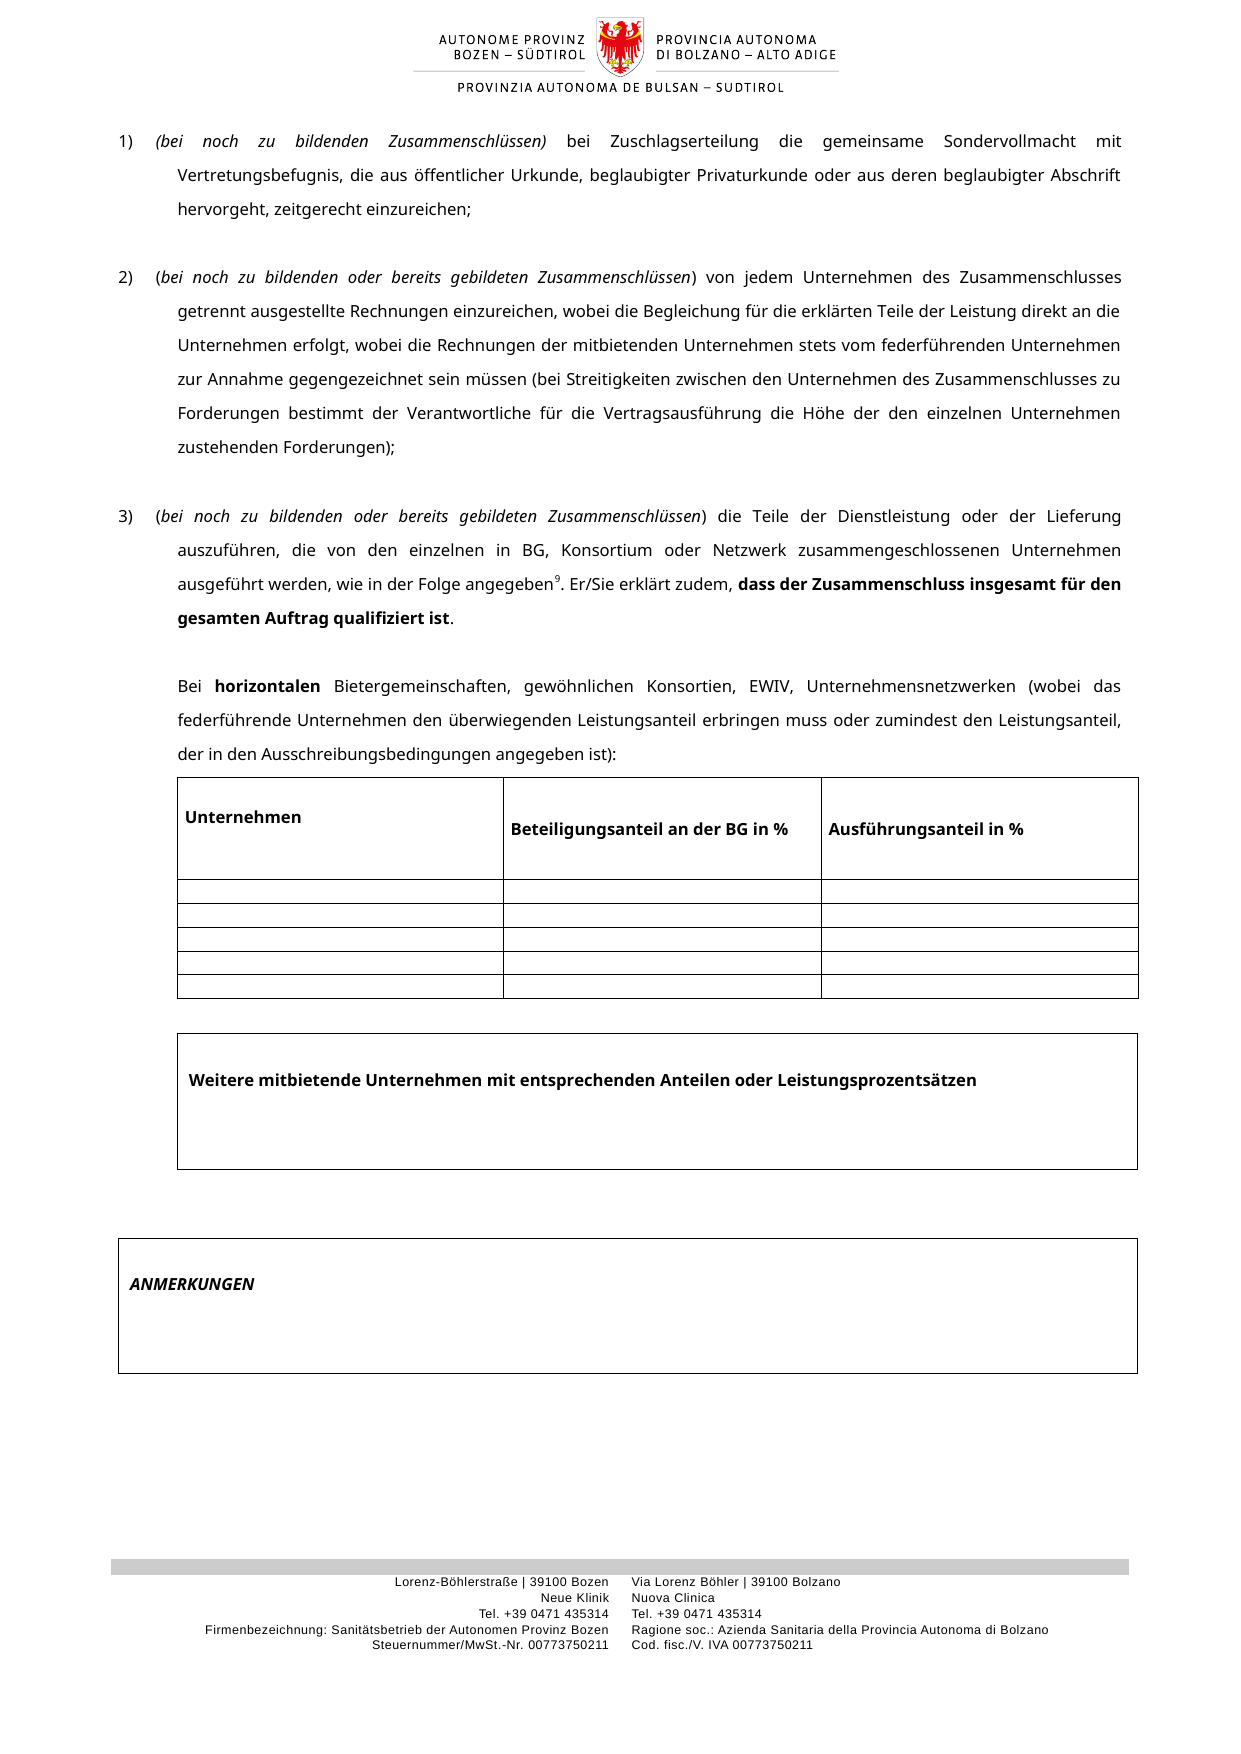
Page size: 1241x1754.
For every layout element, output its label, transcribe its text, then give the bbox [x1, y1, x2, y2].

text Bei horizontalen Bietergemeinschaften, gewöhnlichen Konsortien, EWIV, Unternehmensnetzwerken (wobei das federführende Unternehmen den überwiegenden Leistungsanteil erbringen muss oder zumindest den Leistungsanteil, der in den Ausschreibungsbedingungen angegeben ist): [177, 674, 1122, 765]
table_cell [504, 880, 821, 903]
table_cell [178, 928, 503, 951]
table_cell [178, 880, 503, 903]
table_cell [822, 928, 1138, 951]
table_cell [178, 904, 503, 927]
table_header Unternehmen [178, 778, 503, 879]
table_cell [504, 904, 821, 927]
table_cell [504, 928, 821, 951]
table_cell [504, 952, 821, 974]
list (bei noch zu bildenden Zusammenschlüssen) bei Zuschlagserteilung die gemeinsame Sondervollmacht mit Vertretungsbefugnis, die aus öffentlicher Urkunde, beglaubigter Privaturkunde oder aus deren beglaubigter Abschrift hervorgeht, zeitgerecht einzureichen; [118, 129, 1122, 220]
list (bei noch zu bildenden oder bereits gebildeten Zusammenschlüssen) von jedem Unternehmen des Zusammenschlusses getrennt ausgestellte Rechnungen einzureichen, wobei die Begleichung für die erklärten Teile der Leistung direkt an die Unternehmen erfolgt, wobei die Rechnungen der mitbietenden Unternehmen stets vom federführenden Unternehmen zur Annahme gegengezeichnet sein müssen (bei Streitigkeiten zwischen den Unternehmen des Zusammenschlusses zu Forderungen bestimmt der Verantwortliche für die Vertragsausführung die Höhe der den einzelnen Unternehmen zustehenden Forderungen); [118, 266, 1122, 459]
table_cell [178, 975, 503, 998]
list (bei noch zu bildenden oder bereits gebildeten Zusammenschlüssen) die Teile der Dienstleistung oder der Lieferung auszuführen, die von den einzelnen in BG, Konsortium oder Netzwerk zusammengeschlossenen Unternehmen ausgeführt werden, wie in der Folge angegeben. Er/Sie erklärt zudem, dass der Zusammenschluss insgesamt für den gesamten Auftrag qualifiziert ist. [118, 504, 1122, 629]
table_cell [822, 952, 1138, 974]
table_header Beteiligungsanteil an der BG in % [504, 778, 821, 879]
table_cell [822, 880, 1138, 903]
table_header ANMERKUNGEN [119, 1239, 1137, 1373]
table_cell [178, 952, 503, 974]
table_header Weitere mitbietende Unternehmen mit entsprechenden Anteilen oder Leistungsprozentsätzen [178, 1034, 1137, 1169]
table_cell [504, 975, 821, 998]
table_header Ausführungsanteil in % [822, 778, 1138, 879]
table_cell [822, 904, 1138, 927]
picture [206, 0, 1034, 107]
table_cell [822, 975, 1138, 998]
